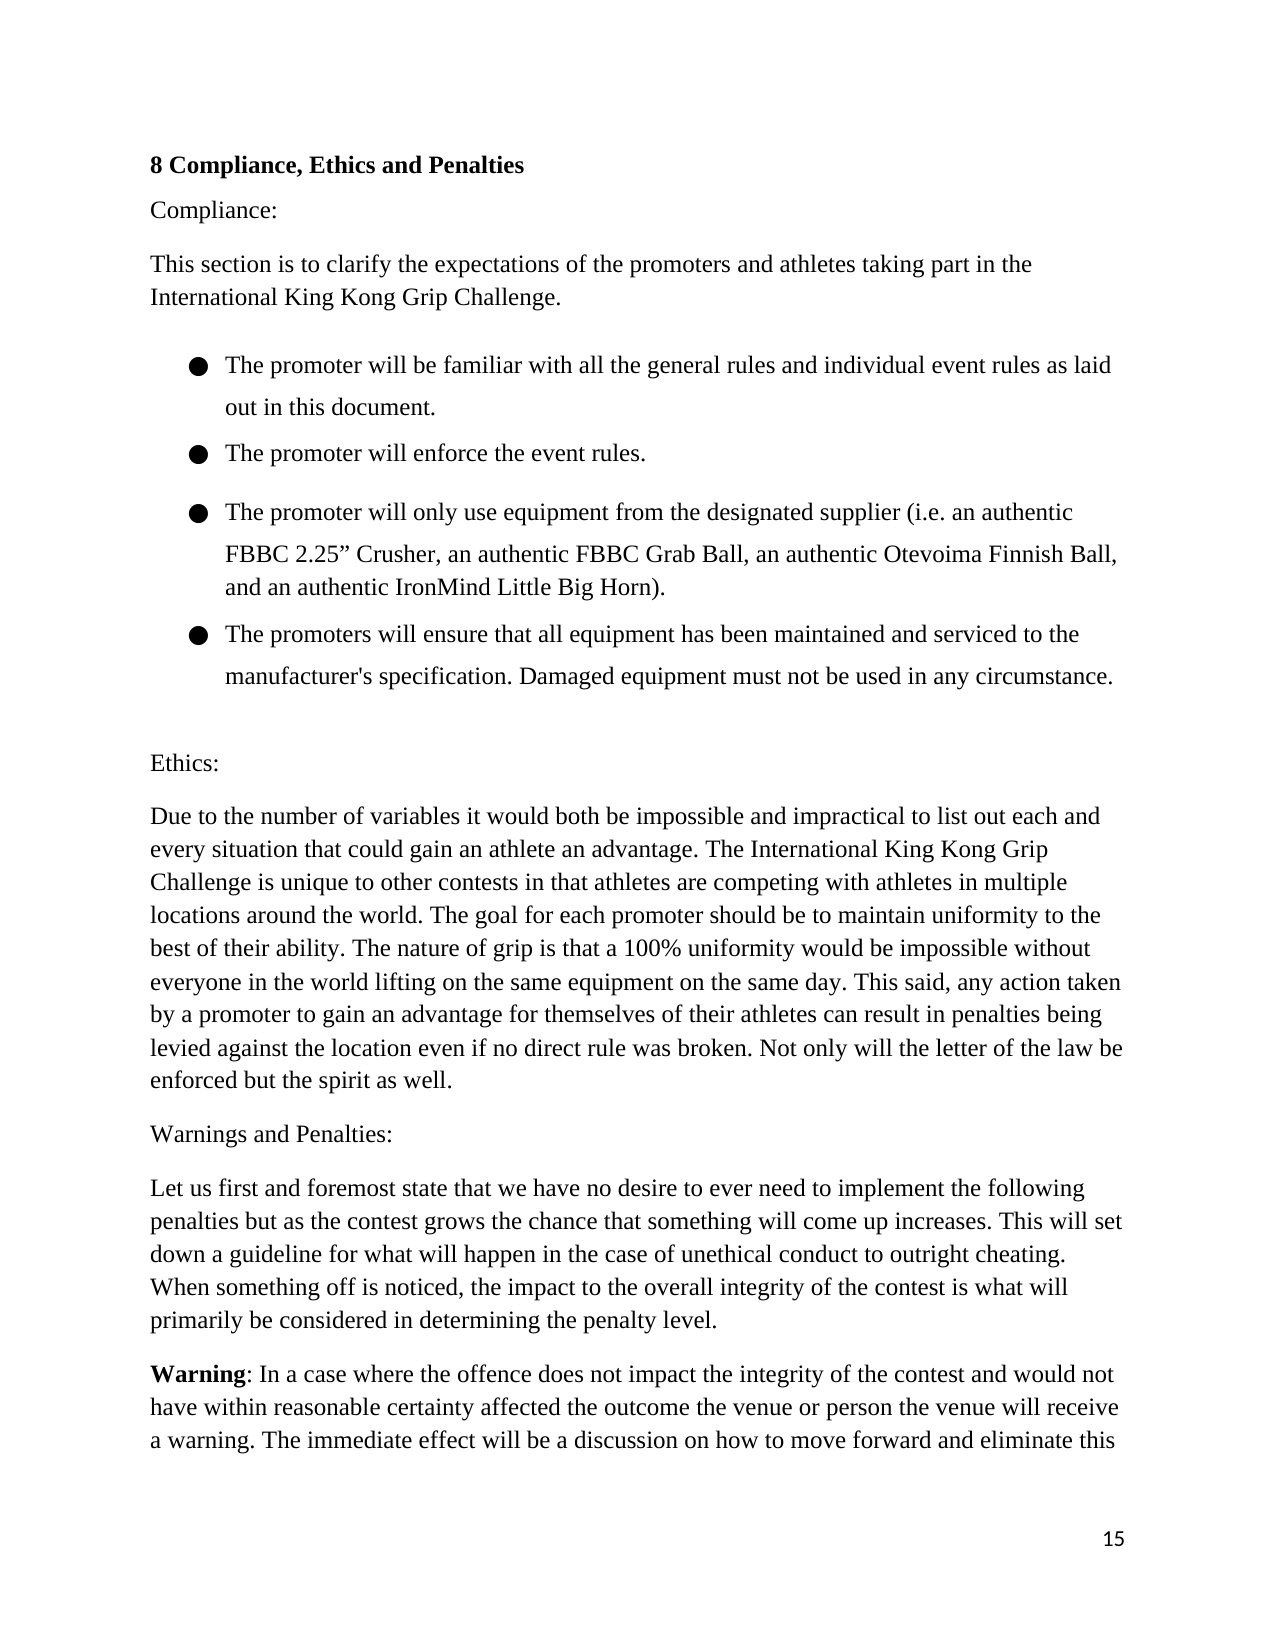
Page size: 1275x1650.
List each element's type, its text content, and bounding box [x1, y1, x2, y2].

list The promoters will ensure that all equipment has been maintained and serviced to the manufacturer's specification. Damaged equipment must not be used in any circumstance. [187, 605, 1125, 689]
text Warnings and Penalties: [150, 1119, 1125, 1148]
subtitle 8 Compliance, Ethics and Penalties [150, 150, 1125, 179]
list The promoter will be familiar with all the general rules and individual event rules as laid out in this document. [187, 336, 1125, 421]
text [150, 1359, 1125, 1454]
text Let us first and foremost state that we have no desire to ever need to implement the following penalties but as the contest grows the chance that something will come up increases. This will set down a guideline for what will happen in the case of unethical conduct to outright cheating. When something off is noticed, the impact to the overall integrity of the contest is what will primarily be considered in determining the penalty level. [150, 1173, 1125, 1334]
list The promoter will only use equipment from the designated supplier (i.e. an authentic FBBC 2.25” Crusher, an authentic FBBC Grab Ball, an authentic Otevoima Finnish Ball, and an authentic IronMind Little Big Horn). [187, 484, 1125, 601]
text This section is to clarify the expectations of the promoters and athletes taking part in the International King Kong Grip Challenge. [150, 249, 1125, 311]
text Compliance: [150, 196, 1125, 224]
list The promoter will enforce the event rules. [187, 425, 1125, 476]
text Ethics: [150, 748, 1125, 776]
text Due to the number of variables it would both be impossible and impractical to list out each and every situation that could gain an athlete an advantage. The International King Kong Grip Challenge is unique to other contests in that athletes are competing with athletes in multiple locations around the world. The goal for each promoter should be to maintain uniformity to the best of their ability. The nature of grip is that a 100% uniformity would be impossible without everyone in the world lifting on the same equipment on the same day. This said, any action taken by a promoter to gain an advantage for themselves of their athletes can result in penalties being levied against the location even if no direct rule was broken. Not only will the letter of the law be enforced but the spirit as well. [150, 801, 1125, 1094]
